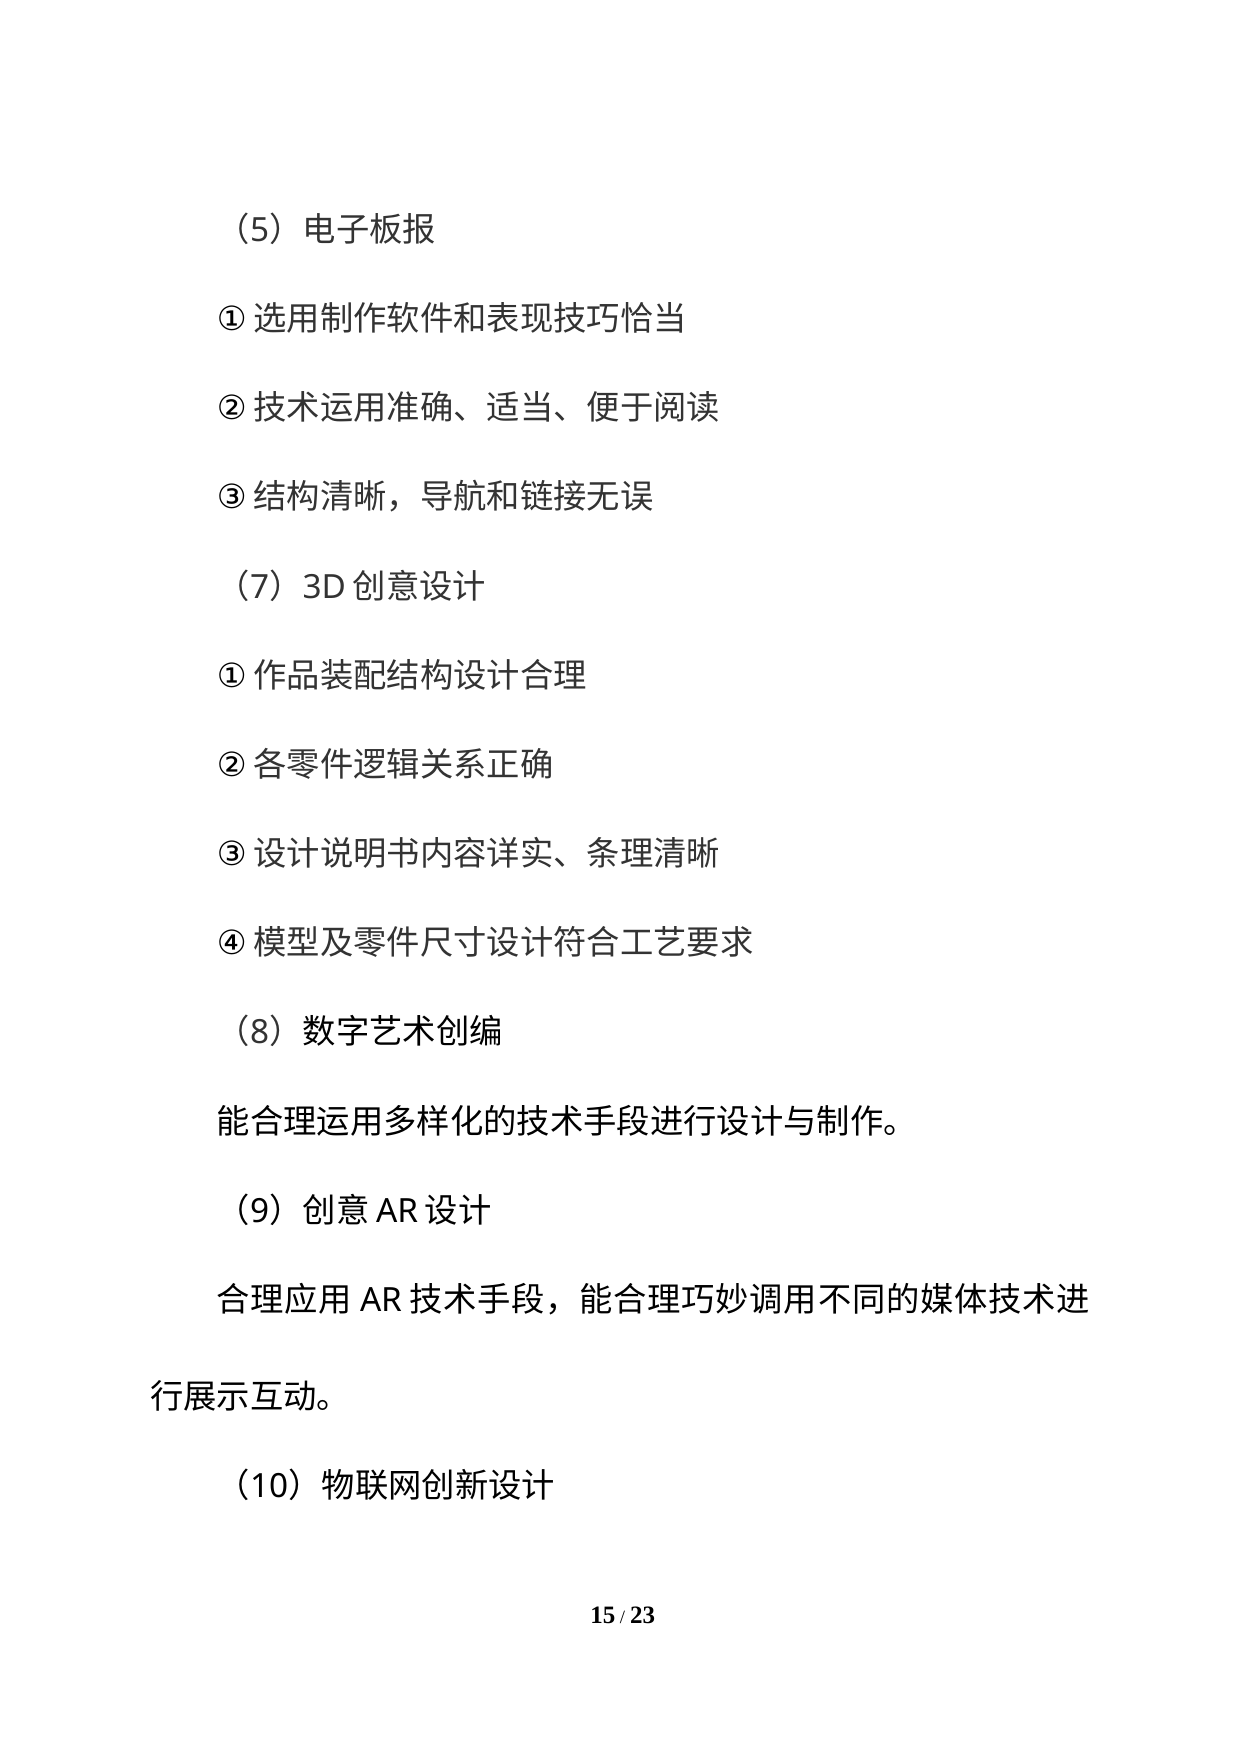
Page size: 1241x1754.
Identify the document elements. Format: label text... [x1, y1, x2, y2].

text ③设计说明书内容详实、条理清晰 [150, 819, 1090, 884]
text 合理应用AR技术手段，能合理巧妙调用不同的媒体技术进行展示互动。 [150, 1264, 1090, 1427]
text （7）3D创意设计 [150, 551, 1090, 616]
text ②技术运用准确、适当、便于阅读 [150, 373, 1090, 438]
text ③结构清晰，导航和链接无误 [150, 462, 1090, 527]
text ②各零件逻辑关系正确 [150, 729, 1090, 794]
text ①选用制作软件和表现技巧恰当 [150, 284, 1090, 349]
text （9）创意AR设计 [150, 1175, 1090, 1240]
text 能合理运用多样化的技术手段进行设计与制作。 [150, 1086, 1090, 1151]
text （10）物联网创新设计 [150, 1451, 1090, 1516]
text （5）电子板报 [150, 194, 1090, 259]
text ④模型及零件尺寸设计符合工艺要求 [150, 908, 1090, 973]
text （8）数字艺术创编 [150, 997, 1090, 1062]
text ①作品装配结构设计合理 [150, 640, 1090, 705]
